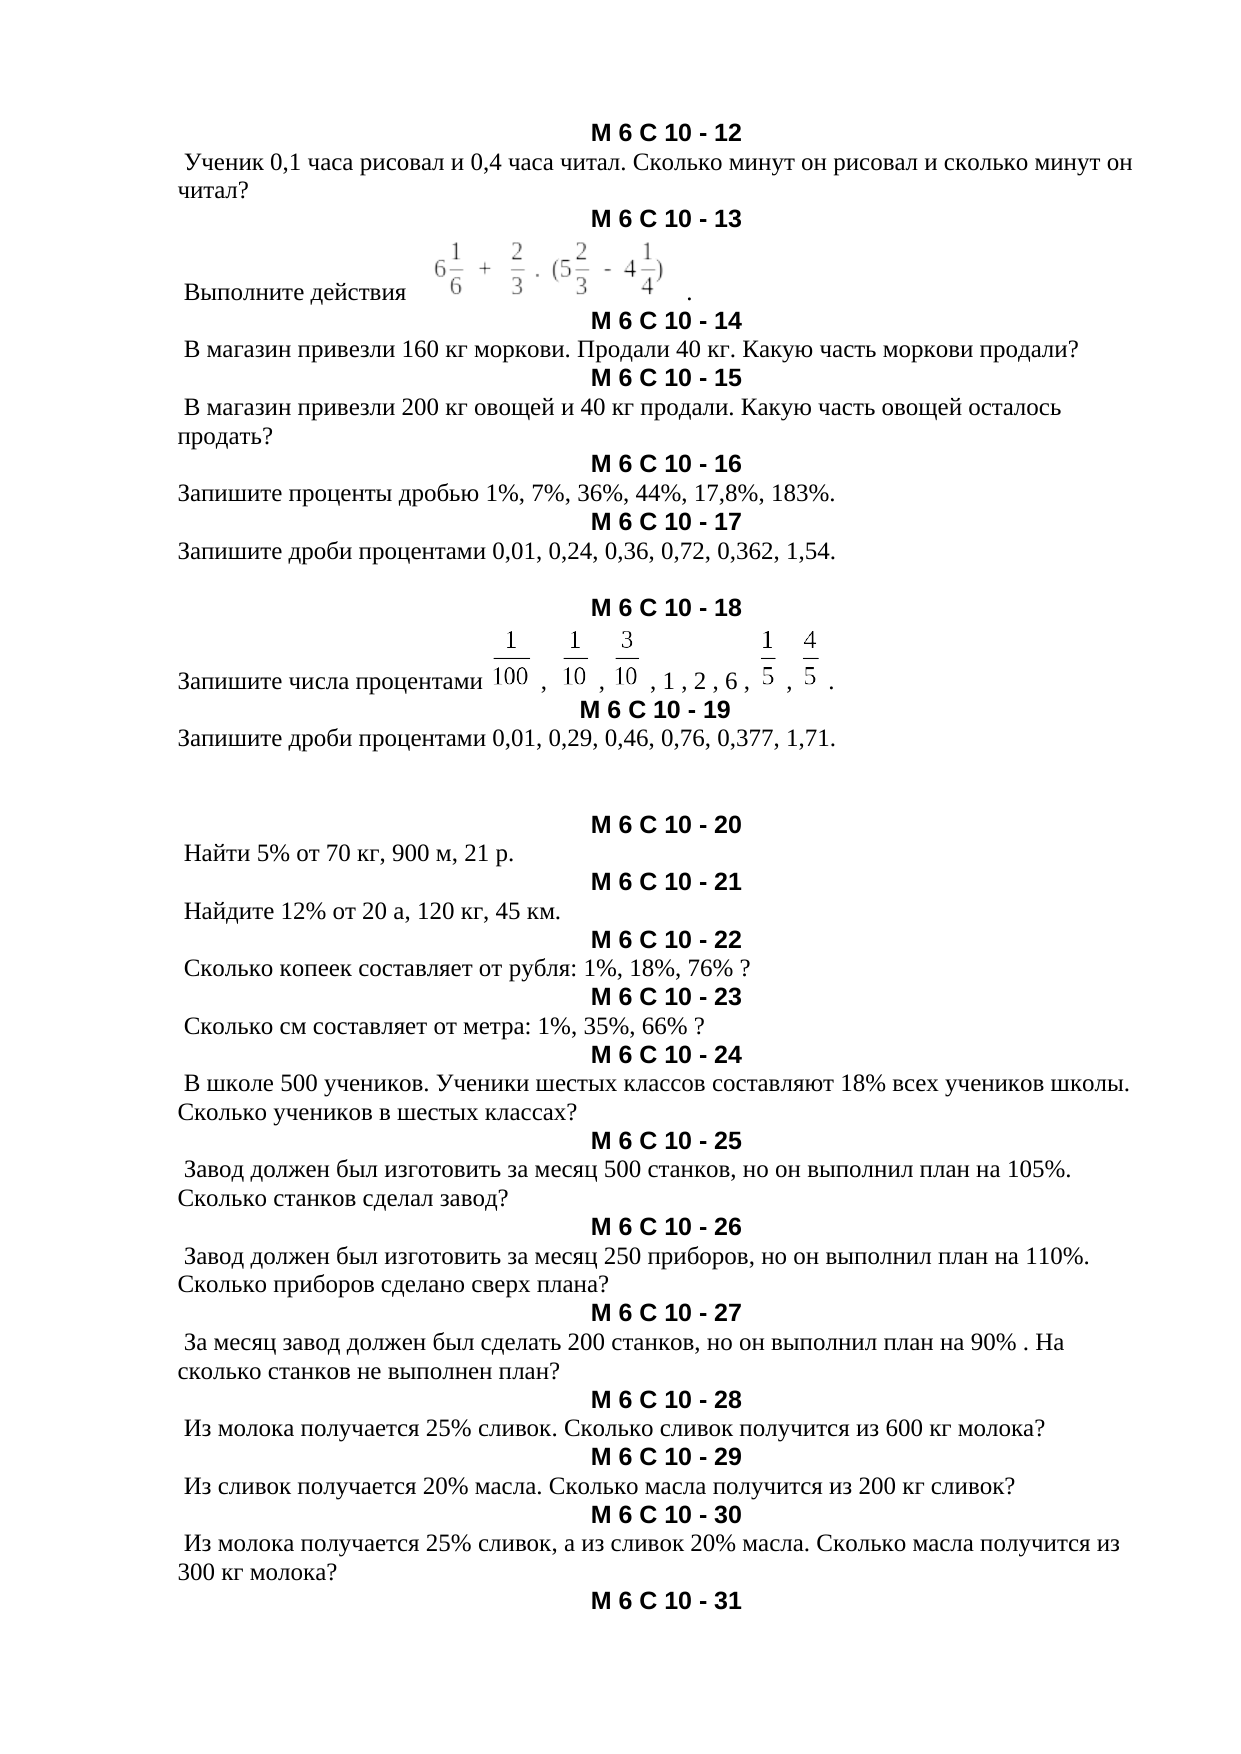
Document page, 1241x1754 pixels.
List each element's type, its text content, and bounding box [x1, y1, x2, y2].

text Завод должен был изготовить за месяц 500 станков, но он выполнил план на 105%. Сколько станков сделал завод? [177, 1154, 1152, 1212]
text М 6 С 10 - 16 [177, 449, 1152, 478]
text М 6 С 10 - 14 [177, 306, 1152, 334]
text Найдите 12% от 20 а, 120 кг, 45 км. [177, 896, 1152, 924]
text М 6 С 10 - 31 [177, 1586, 1152, 1614]
text Сколько копеек составляет от рубля: 1%, 18%, 76% ? [177, 953, 1152, 982]
text Найти 5% от 70 кг, 900 м, 21 р. [177, 838, 1152, 867]
text В магазин привезли 200 кг овощей и 40 кг продали. Какую часть овощей осталось продать? [177, 392, 1152, 449]
text Из сливок получается 20% масла. Сколько масла получится из 200 кг сливок? [177, 1471, 1152, 1499]
text Ученик 0,1 часа рисовал и 0,4 часа читал. Сколько минут он рисовал и сколько минут он читал? [177, 147, 1152, 204]
text Запишите дроби процентами 0,01, 0,29, 0,46, 0,76, 0,377, 1,71. [177, 723, 1152, 752]
text М 6 С 10 - 24 [177, 1039, 1152, 1068]
text М 6 С 10 - 28 [177, 1384, 1152, 1413]
text Из молока получается 25% сливок. Сколько сливок получится из 600 кг молока? [177, 1413, 1152, 1442]
text М 6 С 10 - 18 [177, 593, 1152, 622]
text Запишите проценты дробью 1%, 7%, 36%, 44%, 17,8%, 183%. [177, 478, 1152, 507]
text М 6 С 10 - 17 [177, 507, 1152, 536]
text М 6 С 10 - 30 [177, 1499, 1152, 1528]
text Выполните действия . [177, 233, 1152, 306]
text М 6 С 10 - 23 [177, 982, 1152, 1011]
text М 6 С 10 - 13 [177, 204, 1152, 233]
text М 6 С 10 - 21 [177, 867, 1152, 896]
text В школе 500 учеников. Ученики шестых классов составляют 18% всех учеников школы. Сколько учеников в шестых классах? [177, 1068, 1152, 1126]
text Запишите числа процентами , , , 1 , 2 , 6 , , . [177, 622, 1152, 694]
text Завод должен был изготовить за месяц 250 приборов, но он выполнил план на 110%. Сколько приборов сделано сверх плана? [177, 1241, 1152, 1298]
text М 6 С 10 - 20 [177, 809, 1152, 838]
text М 6 С 10 - 12 [177, 118, 1152, 147]
text М 6 С 10 - 26 [177, 1212, 1152, 1241]
text Сколько см составляет от метра: 1%, 35%, 66% ? [177, 1011, 1152, 1039]
text Из молока получается 25% сливок, а из сливок 20% масла. Сколько масла получится из 300 кг молока? [177, 1528, 1152, 1586]
text М 6 С 10 - 22 [177, 924, 1152, 953]
text М 6 С 10 - 25 [177, 1126, 1152, 1154]
text Запишите дроби процентами 0,01, 0,24, 0,36, 0,72, 0,362, 1,54. [177, 536, 1152, 564]
text М 6 С 10 - 27 [177, 1298, 1152, 1327]
text В магазин привезли 160 кг моркови. Продали 40 кг. Какую часть моркови продали? [177, 334, 1152, 363]
text М 6 С 10 - 29 [177, 1442, 1152, 1471]
text М 6 С 10 - 15 [177, 363, 1152, 392]
text М 6 С 10 - 19 [177, 694, 1152, 723]
text За месяц завод должен был сделать 200 станков, но он выполнил план на 90% . На сколько станков не выполнен план? [177, 1327, 1152, 1384]
